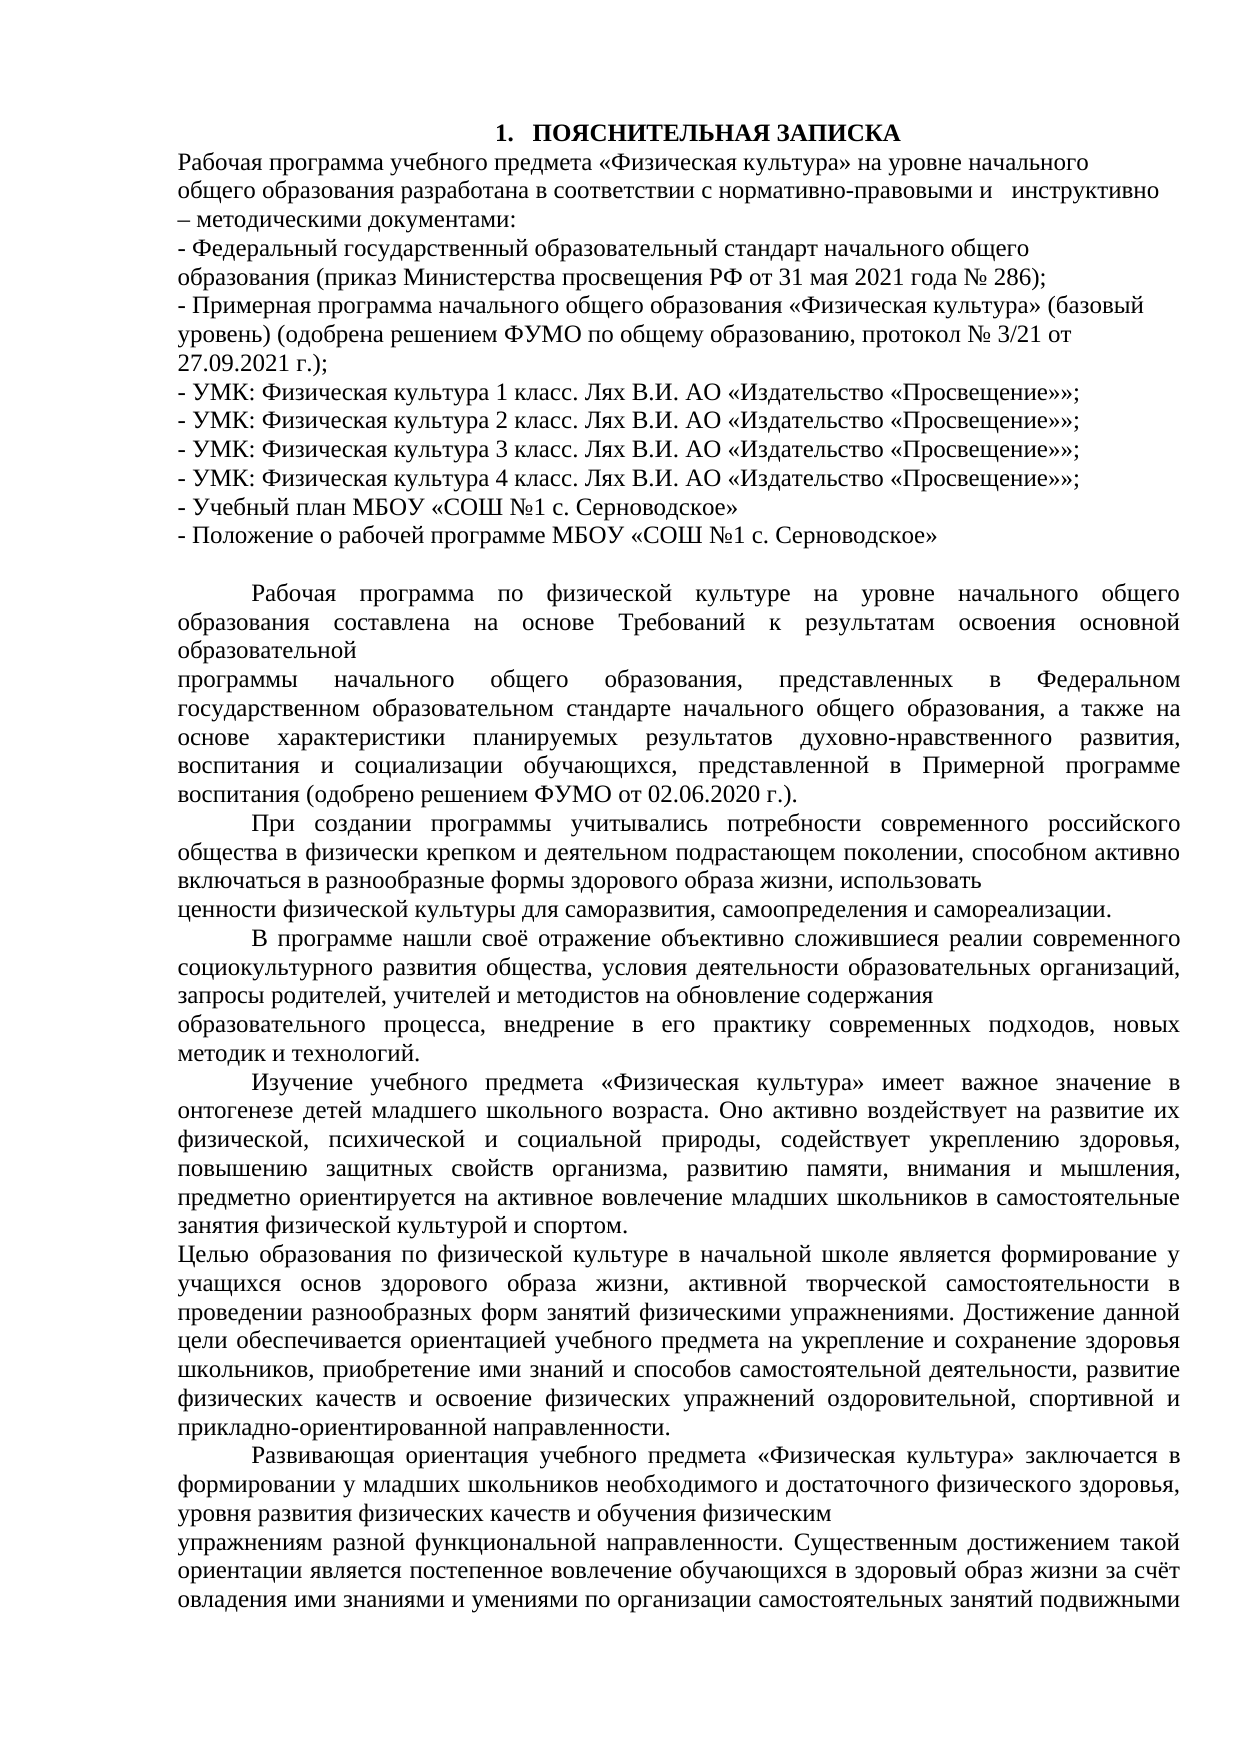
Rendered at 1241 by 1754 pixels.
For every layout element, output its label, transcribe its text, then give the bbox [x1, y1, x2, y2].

text - Примерная программа начального общего образования «Физическая культура» (базовый уровень) (одобрена решением ФУМО по общему образованию, протокол № 3/21 от 27.09.2021 г.); [177, 291, 1165, 377]
text Развивающая ориентация учебного предмета «Физическая культура» заключается в формировании у младших школьников необходимого и достаточного физического здоровья, уровня развития физических качеств и обучения физическим [177, 1441, 1181, 1527]
text - УМК: Физическая культура 3 класс. Лях В.И. АО «Издательство «Просвещение»»; [177, 434, 1165, 463]
text - УМК: Физическая культура 2 класс. Лях В.И. АО «Издательство «Просвещение»»; [177, 406, 1165, 434]
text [177, 1527, 1181, 1613]
text Рабочая программа учебного предмета «Физическая культура» на уровне начального общего образования разработана в соответствии с нормативно-правовыми и инструктивно – методическими документами: [177, 147, 1165, 233]
text - УМК: Физическая культура 4 класс. Лях В.И. АО «Издательство «Просвещение»»; [177, 463, 1165, 492]
text В программе нашли своё отражение объективно сложившиеся реалии современного социокультурного развития общества, условия деятельности образовательных организаций, запросы родителей, учителей и методистов на обновление содержания [177, 923, 1181, 1009]
text программы начального общего образования, представленных в Федеральном государственном образовательном стандарте начального общего образования, а также на основе характеристики планируемых результатов духовно-нравственного развития, воспитания и социализации обучающихся, представленной в Примерной программе воспитания (одобрено решением ФУМО от 02.06.2020 г.). [177, 664, 1181, 808]
text При создании программы учитывались потребности современного российского общества в физически крепком и деятельном подрастающем поколении, способном активно включаться в разнообразные формы здорового образа жизни, использовать [177, 808, 1181, 894]
list ПОЯСНИТЕЛЬНАЯ ЗАПИСКА [215, 118, 1181, 147]
text Целью образования по физической культуре в начальной школе является формирование у учащихся основ здорового образа жизни, активной творческой самостоятельности в проведении разнообразных форм занятий физическими упражнениями. Достижение данной цели обеспечивается ориентацией учебного предмета на укрепление и сохранение здоровья школьников, приобретение ими знаний и способов самостоятельной деятельности, развитие физических качеств и освоение физических упражнений оздоровительной, спортивной и прикладно-ориентированной направленности. [177, 1239, 1181, 1441]
text - Федеральный государственный образовательный стандарт начального общего образования (приказ Министерства просвещения РФ от 31 мая 2021 года № 286); [177, 233, 1165, 291]
text - Учебный план МБОУ «СОШ №1 с. Серноводское» [177, 492, 1165, 521]
text Изучение учебного предмета «Физическая культура» имеет важное значение в онтогенезе детей младшего школьного возраста. Оно активно воздействует на развитие их физической, психической и социальной природы, содействует укреплению здоровья, повышению защитных свойств организма, развитию памяти, внимания и мышления, предметно ориентируется на активное вовлечение младших школьников в самостоятельные занятия физической культурой и спортом. [177, 1067, 1181, 1239]
text образовательного процесса, внедрение в его практику современных подходов, новых методик и технологий. [177, 1009, 1181, 1067]
text - Положение о рабочей программе МБОУ «СОШ №1 с. Серноводское» [177, 521, 1165, 549]
text Рабочая программа по физической культуре на уровне начального общего образования составлена на основе Требований к результатам освоения основной образовательной [177, 578, 1181, 664]
text ценности физической культуры для саморазвития, самоопределения и самореализации. [177, 894, 1181, 923]
text - УМК: Физическая культура 1 класс. Лях В.И. АО «Издательство «Просвещение»»; [177, 377, 1165, 406]
